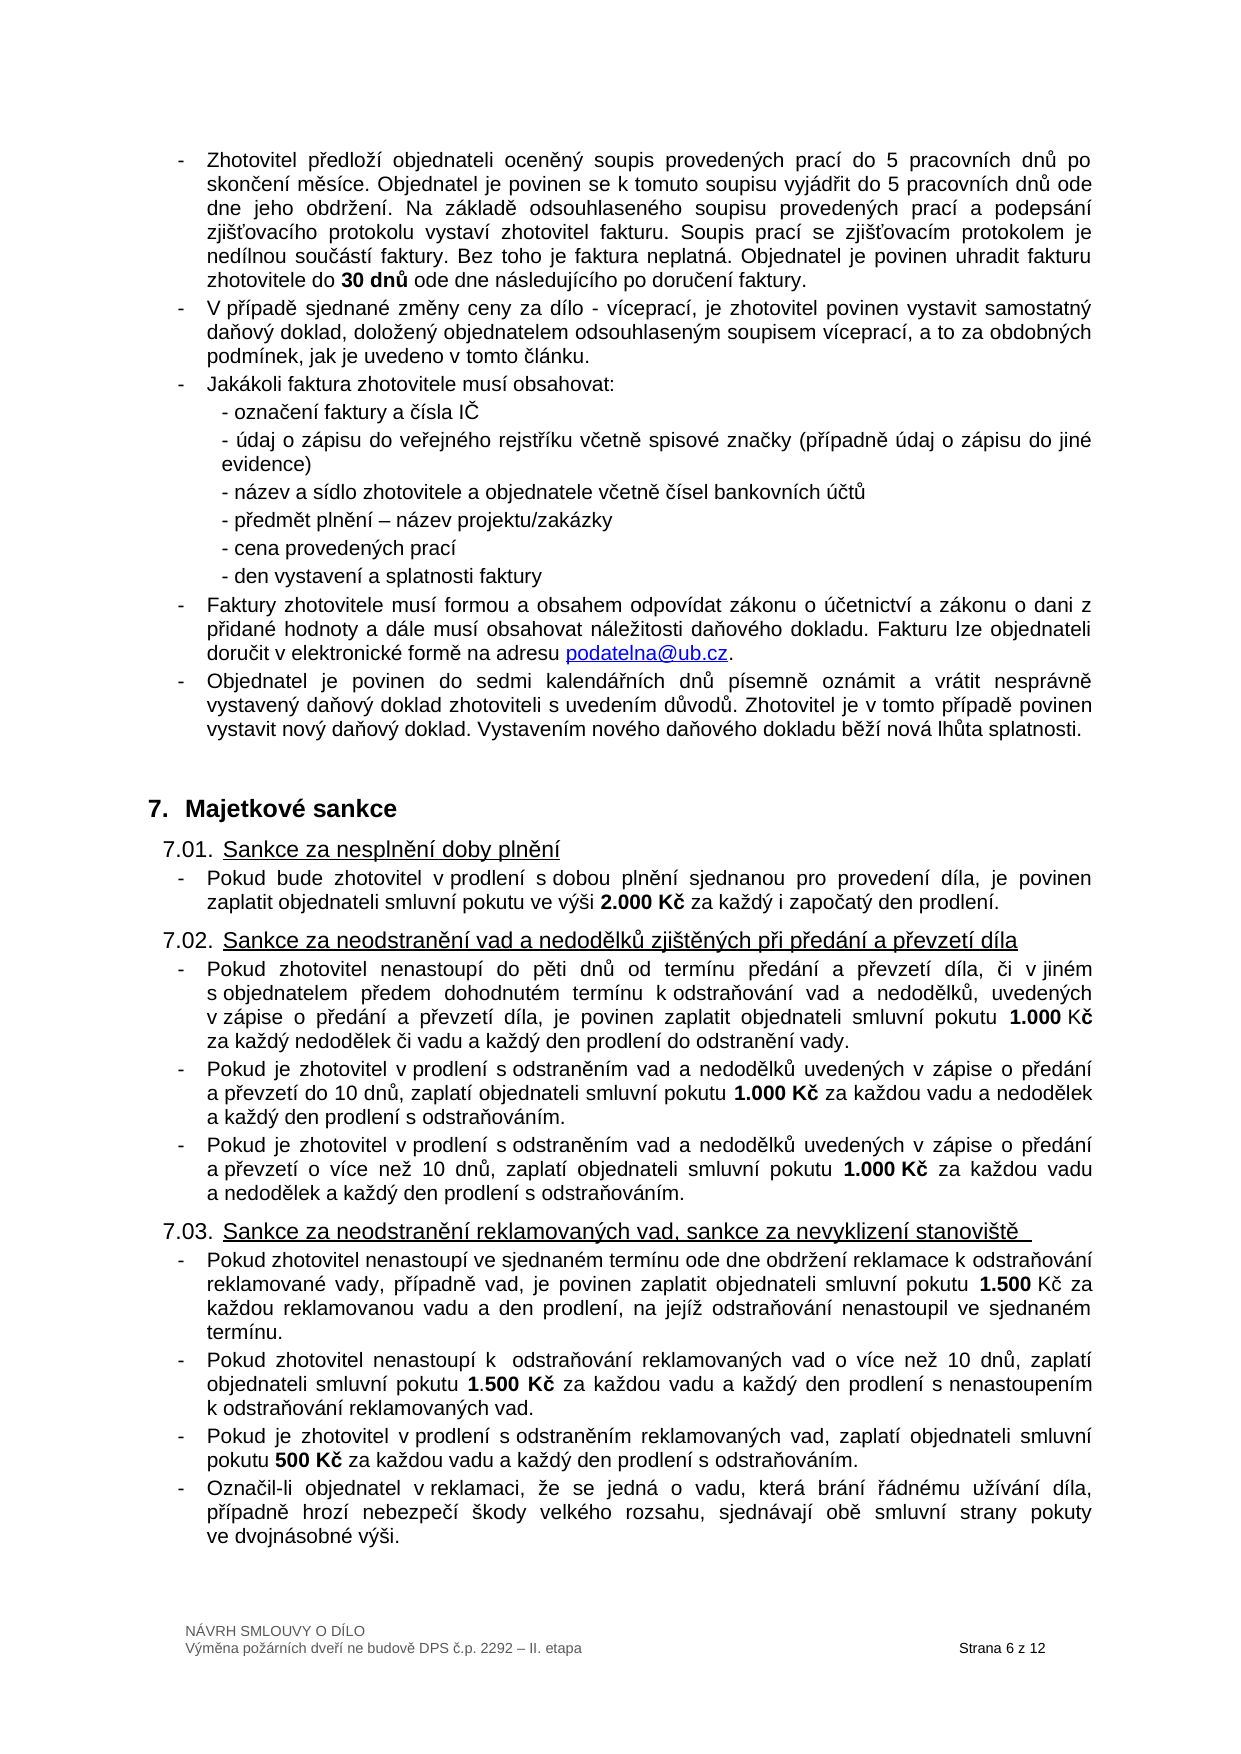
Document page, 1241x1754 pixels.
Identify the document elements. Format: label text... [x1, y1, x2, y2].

text Pokud zhotovitel nenastoupí ve sjednaném termínu ode dne obdržení reklamace k odstraňování reklamované vady, případně vad, je povinen zaplatit objednateli smluvní pokutu 1.500 Kč za každou reklamovanou vadu a den prodlení, na jejíž odstraňování nenastoupil ve sjednaném termínu. [177, 1248, 1093, 1344]
text - den vystavení a splatnosti faktury [207, 564, 1093, 588]
text V případě sjednané změny ceny za dílo - víceprací, je zhotovitel povinen vystavit samostatný daňový doklad, doložený objednatelem odsouhlaseným soupisem víceprací, a to za obdobných podmínek, jak je uvedeno v tomto článku. [177, 296, 1093, 367]
subtitle Sankce za neodstranění reklamovaných vad, sankce za nevyklizení stanoviště [162, 1218, 1093, 1244]
text - název a sídlo zhotovitele a objednatele včetně čísel bankovních účtů [207, 480, 1093, 504]
subtitle Sankce za nesplnění doby plnění [162, 836, 1093, 862]
text Zhotovitel předloží objednateli oceněný soupis provedených prací do 5 pracovních dnů po skončení měsíce. Objednatel je povinen se k tomuto soupisu vyjádřit do 5 pracovních dnů ode dne jeho obdržení. Na základě odsouhlaseného soupisu provedených prací a podepsání zjišťovacího protokolu vystaví zhotovitel fakturu. Soupis prací se zjišťovacím protokolem je nedílnou součástí faktury. Bez toho je faktura neplatná. Objednatel je povinen uhradit fakturu zhotovitele do 30 dnů ode dne následujícího po doručení faktury. [177, 148, 1093, 291]
text Označil-li objednatel v reklamaci, že se jedná o vadu, která brání řádnému užívání díla, případně hrozí nebezpečí škody velkého rozsahu, sjednávají obě smluvní strany pokuty ve dvojnásobné výši. [177, 1476, 1093, 1548]
text Pokud bude zhotovitel v prodlení s dobou plnění sjednanou pro provedení díla, je povinen zaplatit objednateli smluvní pokutu ve výši 2.000 Kč za každý i započatý den prodlení. [177, 866, 1093, 914]
text Objednatel je povinen do sedmi kalendářních dnů písemně oznámit a vrátit nesprávně vystavený daňový doklad zhotoviteli s uvedením důvodů. Zhotovitel je v tomto případě povinen vystavit nový daňový doklad. Vystavením nového daňového dokladu běží nová lhůta splatnosti. [177, 668, 1093, 740]
text Pokud je zhotovitel v prodlení s odstraněním reklamovaných vad, zaplatí objednateli smluvní pokutu 500 Kč za každou vadu a každý den prodlení s odstraňováním. [177, 1424, 1093, 1472]
text Pokud zhotovitel nenastoupí do pěti dnů od termínu předání a převzetí díla, či v jiném s objednatelem předem dohodnutém termínu k odstraňování vad a nedodělků, uvedených v zápise o předání a převzetí díla, je povinen zaplatit objednateli smluvní pokutu 1.000 Kč za každý nedodělek či vadu a každý den prodlení do odstranění vady. [177, 957, 1093, 1053]
text - údaj o zápisu do veřejného rejstříku včetně spisové značky (případně údaj o zápisu do jiné evidence) [207, 428, 1093, 476]
text Faktury zhotovitele musí formou a obsahem odpovídat zákonu o účetnictví a zákonu o dani z přidané hodnoty a dále musí obsahovat náležitosti daňového dokladu. Fakturu lze objednateli doručit v elektronické formě na adresu podatelna@ub.cz. [177, 592, 1093, 664]
text Pokud zhotovitel nenastoupí k odstraňování reklamovaných vad o více než 10 dnů, zaplatí objednateli smluvní pokutu 1.500 Kč za každou vadu a každý den prodlení s nenastoupením k odstraňování reklamovaných vad. [177, 1348, 1093, 1420]
text - cena provedených prací [207, 536, 1093, 560]
subtitle Sankce za neodstranění vad a nedodělků zjištěných při předání a převzetí díla [162, 927, 1093, 953]
text Pokud je zhotovitel v prodlení s odstraněním vad a nedodělků uvedených v zápise o předání a převzetí o více než 10 dnů, zaplatí objednateli smluvní pokutu 1.000 Kč za každou vadu a nedodělek a každý den prodlení s odstraňováním. [177, 1133, 1093, 1205]
text - označení faktury a čísla IČ [207, 400, 1093, 424]
text - předmět plnění – název projektu/zakázky [207, 508, 1093, 532]
text Jakákoli faktura zhotovitele musí obsahovat: [177, 372, 1093, 396]
text Pokud je zhotovitel v prodlení s odstraněním vad a nedodělků uvedených v zápise o předání a převzetí do 10 dnů, zaplatí objednateli smluvní pokutu 1.000 Kč za každou vadu a nedodělek a každý den prodlení s odstraňováním. [177, 1057, 1093, 1129]
subtitle Majetkové sankce [148, 794, 1093, 823]
